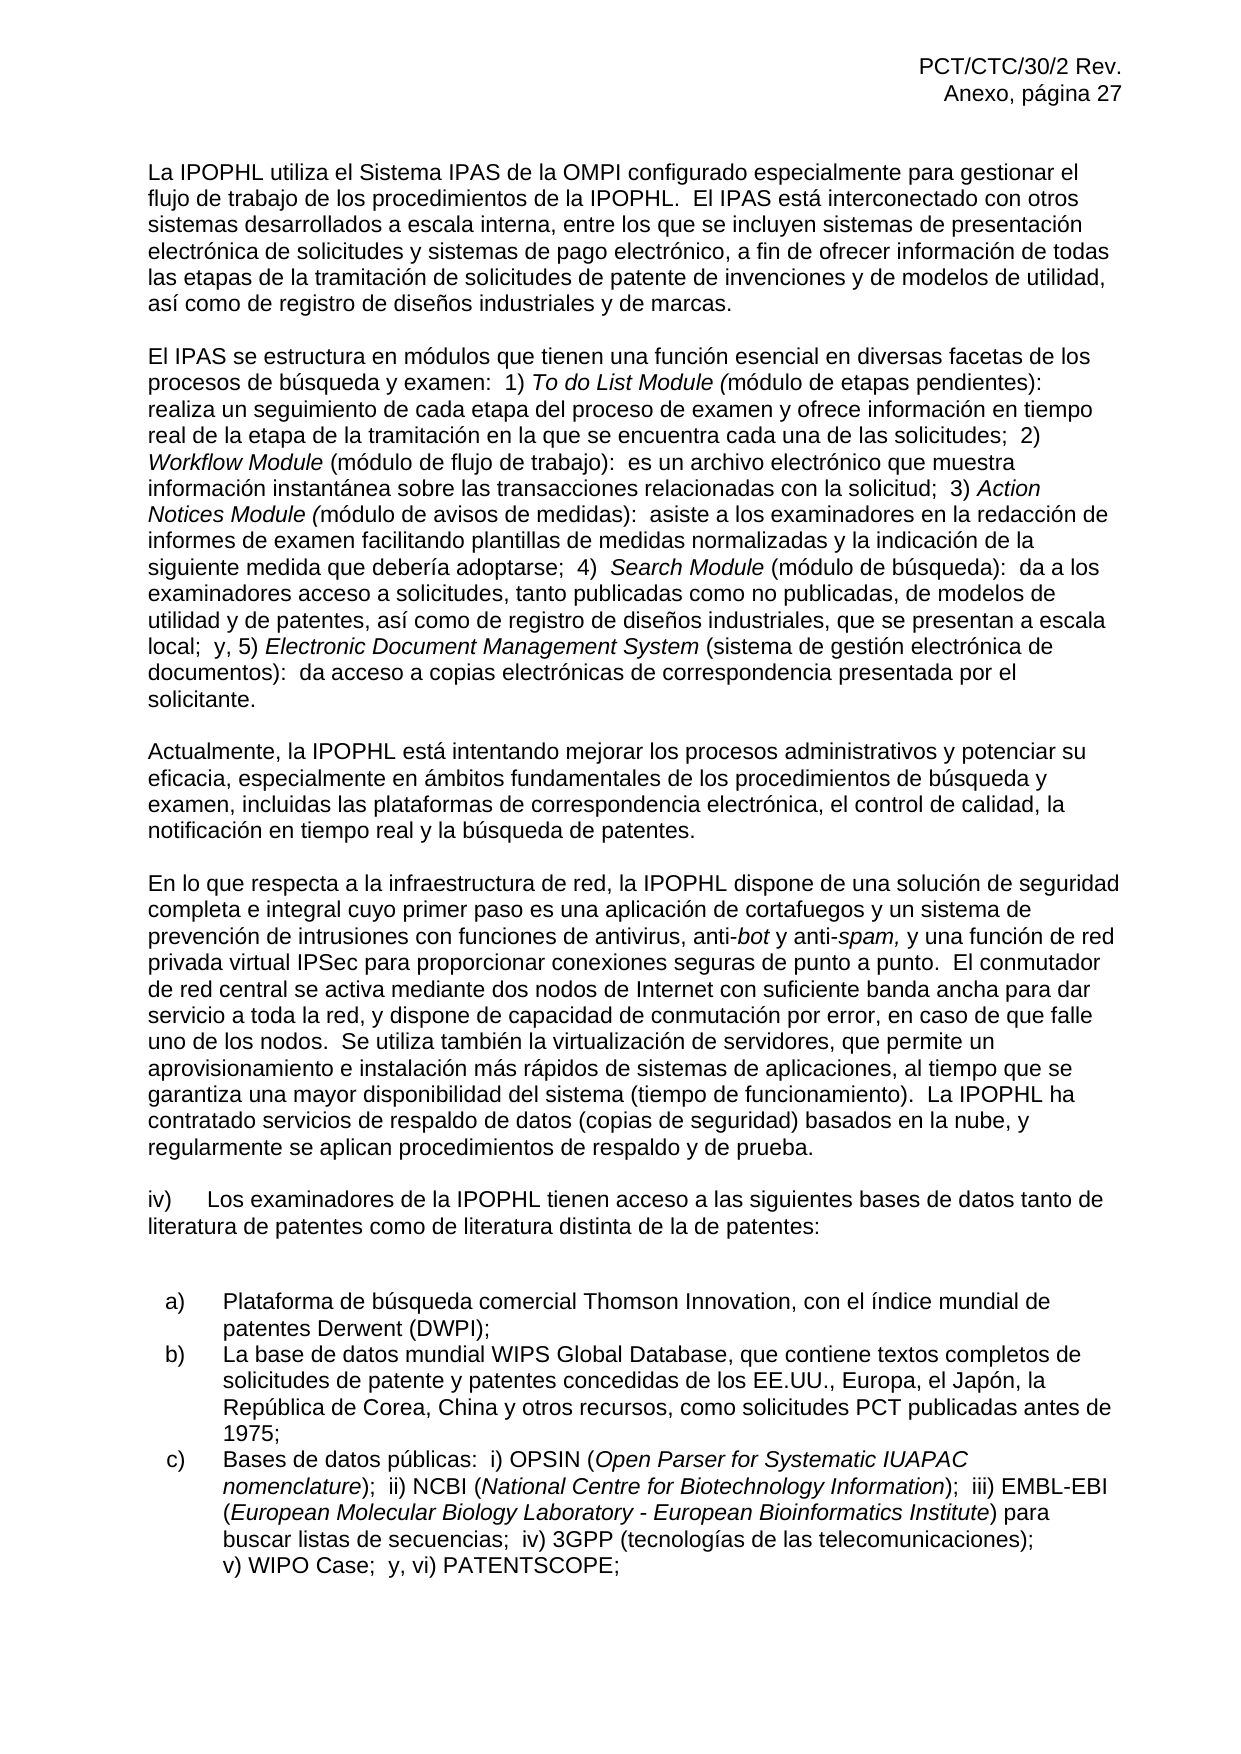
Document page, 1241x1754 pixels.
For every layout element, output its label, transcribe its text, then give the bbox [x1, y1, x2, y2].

list La base de datos mundial WIPS Global Database, que contiene textos completos de solicitudes de patente y patentes concedidas de los EE.UU., Europa, el Japón, la República de Corea, China y otros recursos, como solicitudes PCT publicadas antes de 1975; [185, 1341, 1122, 1446]
list Plataforma de búsqueda comercial Thomson Innovation, con el índice mundial de patentes Derwent (DWPI); [185, 1288, 1122, 1341]
text La IPOPHL utiliza el Sistema IPAS de la OMPI configurado especialmente para gestionar el flujo de trabajo de los procedimientos de la IPOPHL. El IPAS está interconectado con otros sistemas desarrollados a escala interna, entre los que se incluyen sistemas de presentación electrónica de solicitudes y sistemas de pago electrónico, a fin de ofrecer información de todas las etapas de la tramitación de solicitudes de patente de invenciones y de modelos de utilidad, así como de registro de diseños industriales y de marcas. [148, 158, 1122, 317]
list iv) Los examinadores de la IPOPHL tienen acceso a las siguientes bases de datos tanto de literatura de patentes como de literatura distinta de la de patentes: [148, 1186, 1122, 1239]
text El IPAS se estructura en módulos que tienen una función esencial en diversas facetas de los procesos de búsqueda y examen: 1) To do List Module (módulo de etapas pendientes): realiza un seguimiento de cada etapa del proceso de examen y ofrece información en tiempo real de la etapa de la tramitación en la que se encuentra cada una de las solicitudes; 2) Workflow Module (módulo de flujo de trabajo): es un archivo electrónico que muestra información instantánea sobre las transacciones relacionadas con la solicitud; 3) Action Notices Module (módulo de avisos de medidas): asiste a los examinadores en la redacción de informes de examen facilitando plantillas de medidas normalizadas y la indicación de la siguiente medida que debería adoptarse; 4) Search Module (módulo de búsqueda): da a los examinadores acceso a solicitudes, tanto publicadas como no publicadas, de modelos de utilidad y de patentes, así como de registro de diseños industriales, que se presentan a escala local; y, 5) Electronic Document Management System (sistema de gestión electrónica de documentos): da acceso a copias electrónicas de correspondencia presentada por el solicitante. [148, 343, 1122, 712]
text En lo que respecta a la infraestructura de red, la IPOPHL dispone de una solución de seguridad completa e integral cuyo primer paso es una aplicación de cortafuegos y un sistema de prevención de intrusiones con funciones de antivirus, anti-bot y anti-spam, y una función de red privada virtual IPSec para proporcionar conexiones seguras de punto a punto. El conmutador de red central se activa mediante dos nodos de Internet con suficiente banda ancha para dar servicio a toda la red, y dispone de capacidad de conmutación por error, en caso de que falle uno de los nodos. Se utiliza también la virtualización de servidores, que permite un aprovisionamiento e instalación más rápidos de sistemas de aplicaciones, al tiempo que se garantiza una mayor disponibilidad del sistema (tiempo de funcionamiento). La IPOPHL ha contratado servicios de respaldo de datos (copias de seguridad) basados en la nube, y regularmente se aplican procedimientos de respaldo y de prueba. [148, 870, 1122, 1160]
list Bases de datos públicas: i) OPSIN (Open Parser for Systematic IUAPAC nomenclature); ii) NCBI (National Centre for Biotechnology Information); iii) EMBL-EBI (European Molecular Biology Laboratory - European Bioinformatics Institute) para buscar listas de secuencias; iv) 3GPP (tecnologías de las telecomunicaciones); v) WIPO Case; y, vi) PATENTSCOPE; [185, 1446, 1122, 1578]
text Actualmente, la IPOPHL está intentando mejorar los procesos administrativos y potenciar su eficacia, especialmente en ámbitos fundamentales de los procedimientos de búsqueda y examen, incluidas las plataformas de correspondencia electrónica, el control de calidad, la notificación en tiempo real y la búsqueda de patentes. [148, 738, 1122, 844]
